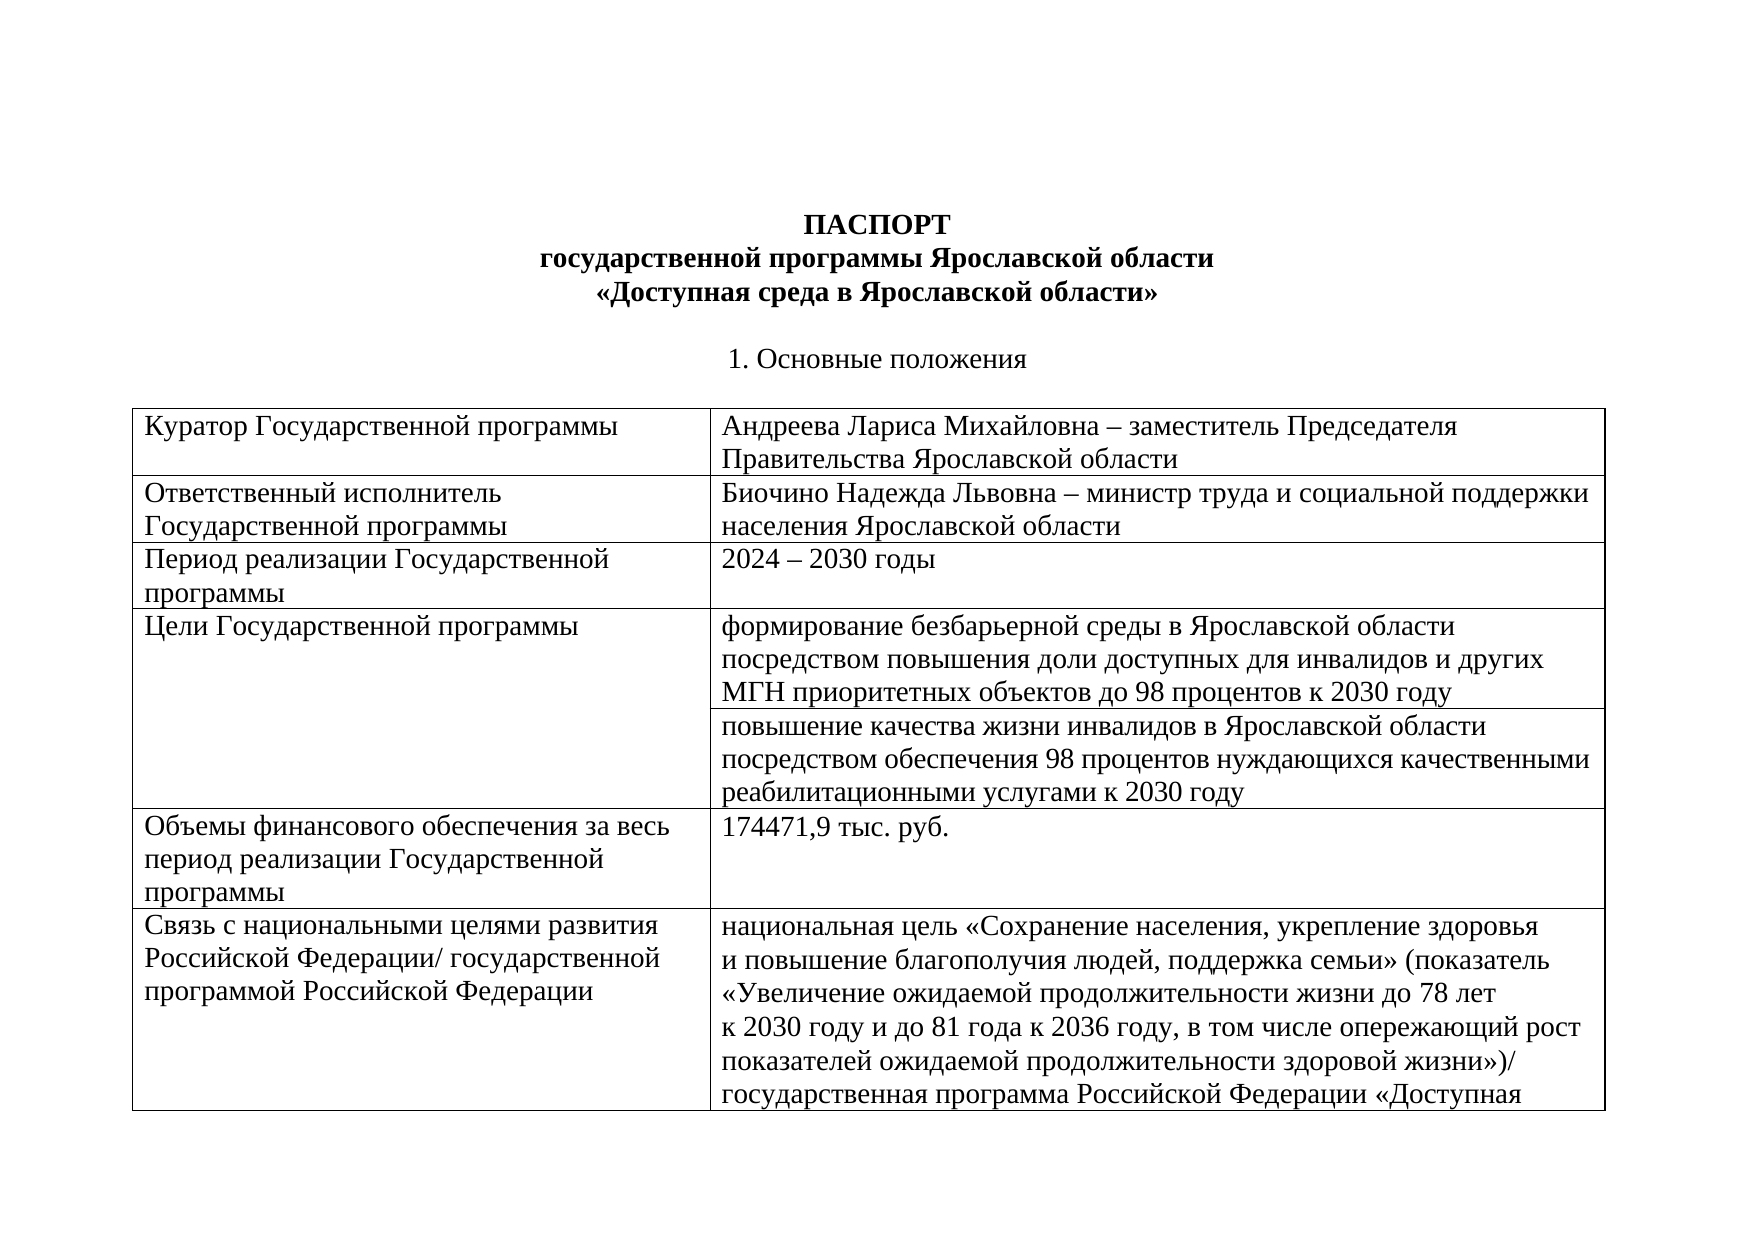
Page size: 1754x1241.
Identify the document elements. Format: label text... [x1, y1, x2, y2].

table_cell повышение качества жизни инвалидов в Ярославской области посредством обеспечения 98 процентов нуждающихся качественными реабилитационными услугами к 2030 году [711, 709, 1604, 808]
table_cell Период реализации Государственной программы [133, 543, 710, 608]
table_cell 174471,9 тыс. руб. [711, 809, 1604, 907]
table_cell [133, 909, 710, 1110]
table_header Куратор Государственной программы [133, 409, 710, 475]
table_cell Цели Государственной программы [133, 609, 710, 808]
table_cell 2024 – 2030 годы [711, 543, 1604, 608]
table_cell Биочино Надежда Львовна ‒ министр труда и социальной поддержки населения Ярославской области [711, 476, 1604, 542]
text 1. Основные положения [118, 341, 1636, 374]
table_cell формирование безбарьерной среды в Ярославской области посредством повышения доли доступных для инвалидов и других МГН приоритетных объектов до 98 процентов к 2030 году [711, 609, 1604, 708]
table_header Андреева Лариса Михайловна ‒ заместитель Председателя Правительства Ярославской области [711, 409, 1604, 475]
text государственной программы Ярославской области [118, 240, 1636, 274]
text «Доступная среда в Ярославской области» [118, 274, 1636, 307]
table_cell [711, 909, 1604, 1110]
table_cell Ответственный исполнитель Государственной программы [133, 476, 710, 542]
table_cell Объемы финансового обеспечения за весь период реализации Государственной программы [133, 809, 710, 907]
text ПАСПОРТ [118, 207, 1636, 240]
